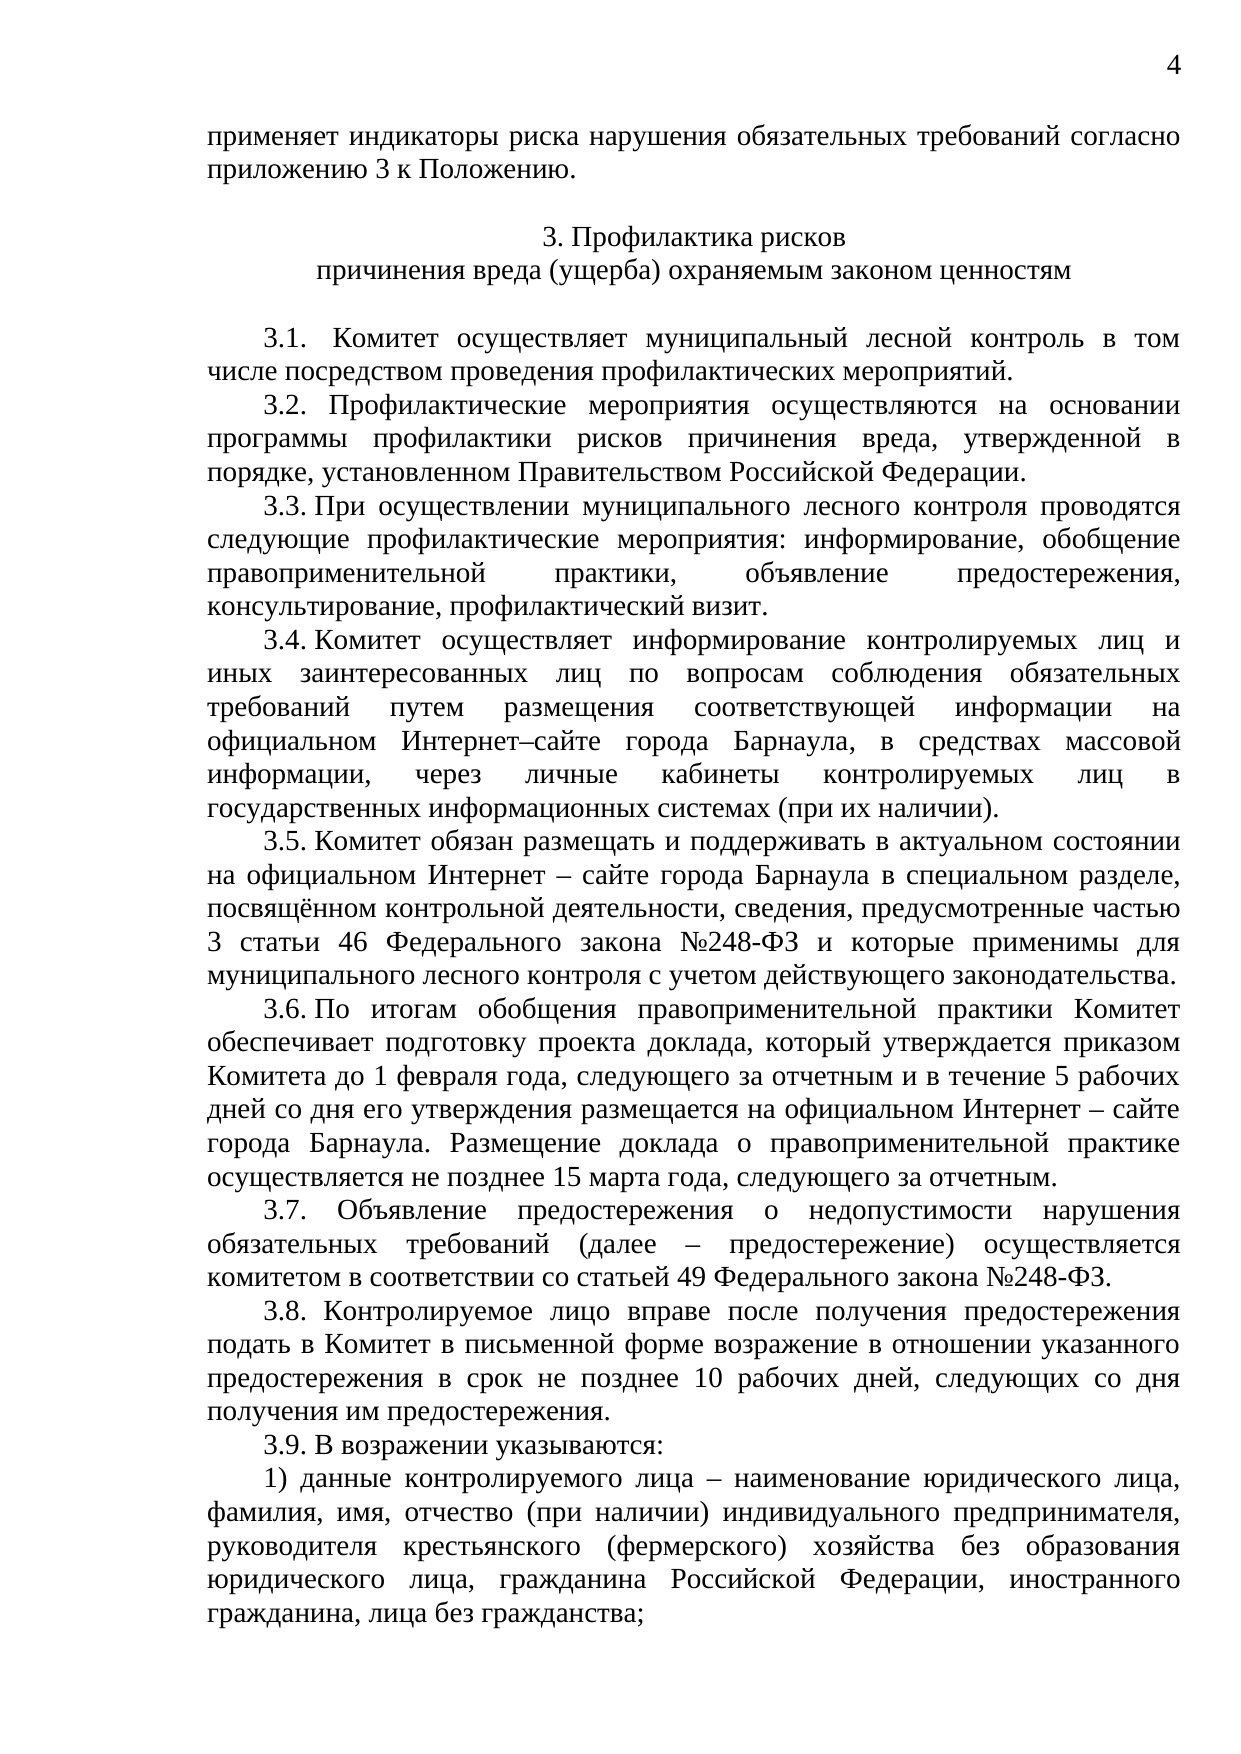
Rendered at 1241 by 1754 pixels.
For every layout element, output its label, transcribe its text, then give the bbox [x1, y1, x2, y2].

text 3.9. В возражении указываются: [207, 1427, 1181, 1461]
text 3.4. Комитет осуществляет информирование контролируемых лиц и иных заинтересованных лиц по вопросам соблюдения обязательных требований путем размещения соответствующей информации на официальном Интернет–сайте города Барнаула, в средствах массовой информации, через личные кабинеты контролируемых лиц в государственных информационных системах (при их наличии). [207, 622, 1181, 823]
text 3.3. При осуществлении муниципального лесного контроля проводятся следующие профилактические мероприятия: информирование, обобщение правоприменительной практики, объявление предостережения, консультирование, профилактический визит. [207, 488, 1181, 622]
text 1) данные контролируемого лица – наименование юридического лица, фамилия, имя, отчество (при наличии) индивидуального предпринимателя, руководителя крестьянского (фермерского) хозяйства без образования юридического лица, гражданина Российской Федерации, иностранного гражданина, лица без гражданства; [207, 1461, 1181, 1628]
text 3.7. Объявление предостережения о недопустимости нарушения обязательных требований (далее – предостережение) осуществляется комитетом в соответствии со статьей 49 Федерального закона №248-ФЗ. [207, 1192, 1181, 1293]
text 3.8. Контролируемое лицо вправе после получения предостережения подать в Комитет в письменной форме возражение в отношении указанного предостережения в срок не позднее 10 рабочих дней, следующих со дня получения им предостережения. [207, 1293, 1181, 1427]
text 3.2. Профилактические мероприятия осуществляются на основании программы профилактики рисков причинения вреда, утвержденной в порядке, установленном Правительством Российской Федерации. [207, 387, 1181, 488]
text 3.5. Комитет обязан размещать и поддерживать в актуальном состоянии на официальном Интернет – сайте города Барнаула в специальном разделе, посвящённом контрольной деятельности, сведения, предусмотренные частью 3 статьи 46 Федерального закона №248-ФЗ и которые применимы для муниципального лесного контроля с учетом действующего законодательства. [207, 823, 1181, 991]
text 3. Профилактика рисков [207, 219, 1181, 252]
text причинения вреда (ущерба) охраняемым законом ценностям [207, 252, 1181, 286]
text 3.1. Комитет осуществляет муниципальный лесной контроль в том числе посредством проведения профилактических мероприятий. [207, 320, 1181, 387]
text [207, 118, 1181, 185]
text 3.6. По итогам обобщения правоприменительной практики Комитет обеспечивает подготовку проекта доклада, который утверждается приказом Комитета до 1 февраля года, следующего за отчетным и в течение 5 рабочих дней со дня его утверждения размещается на официальном Интернет – сайте города Барнаула. Размещение доклада о правоприменительной практике осуществляется не позднее 15 марта года, следующего за отчетным. [207, 991, 1181, 1192]
